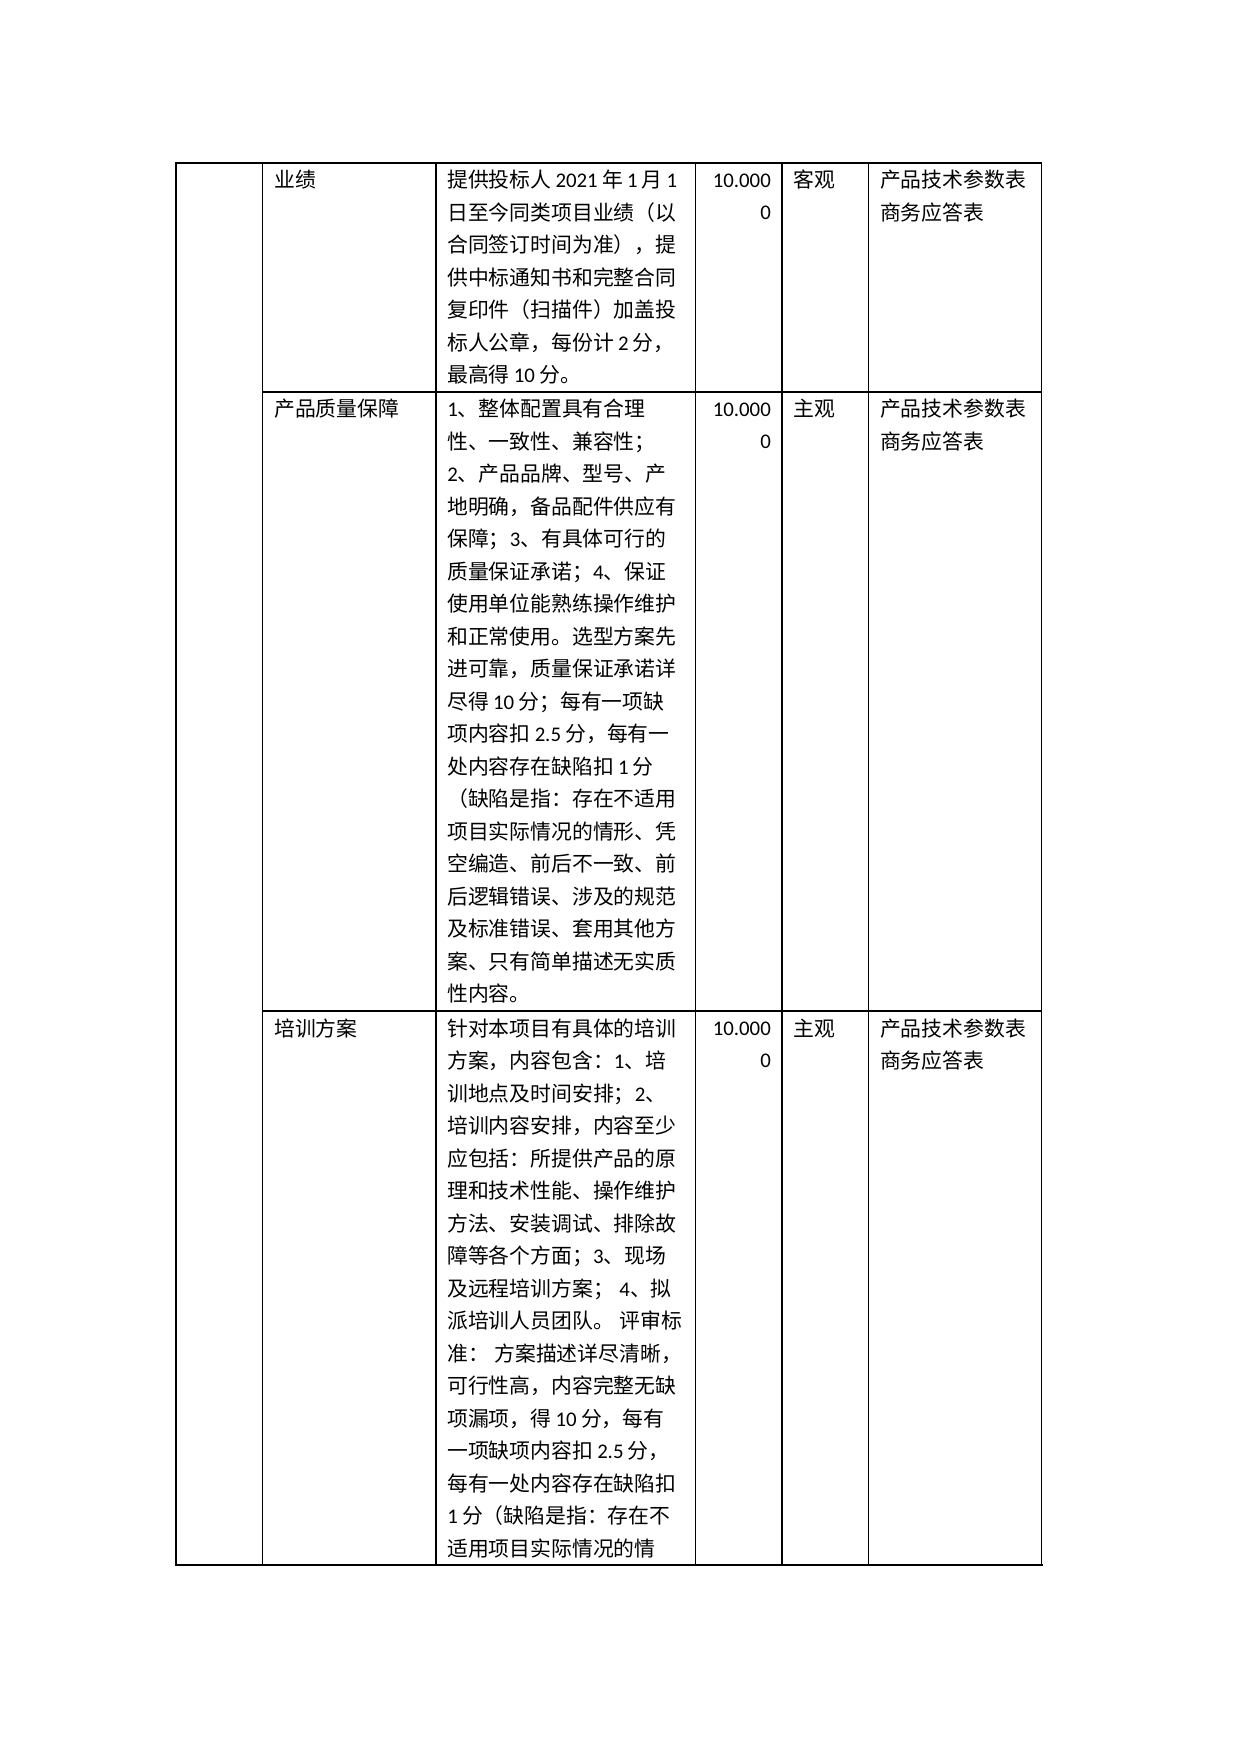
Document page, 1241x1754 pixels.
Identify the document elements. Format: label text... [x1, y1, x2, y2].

table_cell 提供投标人2021年1月1日至今同类项目业绩（以合同签订时间为准），提供中标通知书和完整合同复印件（扫描件）加盖投标人公章，每份计2分，最高得10分。 [437, 164, 695, 391]
table_cell 主观 [783, 393, 868, 1010]
table_cell 1、整体配置具有合理性、一致性、兼容性；2、产品品牌、型号、产地明确，备品配件供应有保障；3、有具体可行的质量保证承诺；4、保证使用单位能熟练操作维护和正常使用。选型方案先进可靠，质量保证承诺详尽得10分；每有一项缺项内容扣2.5分，每有一处内容存在缺陷扣1分（缺陷是指：存在不适用项目实际情况的情形、凭空编造、前后不一致、前后逻辑错误、涉及的规范及标准错误、套用其他方案、只有简单描述无实质性内容。 [437, 393, 695, 1010]
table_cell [437, 1012, 695, 1564]
table_cell 产品质量保障 [263, 393, 435, 1010]
table_cell 主观 [783, 1012, 868, 1564]
table_cell 客观 [783, 164, 868, 391]
table_cell 10.0000 [696, 164, 781, 391]
table_cell 10.0000 [696, 1012, 781, 1564]
table_cell 产品技术参数表 商务应答表 [869, 393, 1041, 1010]
table_cell 10.0000 [696, 393, 781, 1010]
table_cell 产品技术参数表 商务应答表 [869, 1012, 1041, 1564]
table_cell 业绩 [263, 164, 435, 391]
table_cell 培训方案 [263, 1012, 435, 1564]
table_cell 产品技术参数表 商务应答表 [869, 164, 1041, 391]
